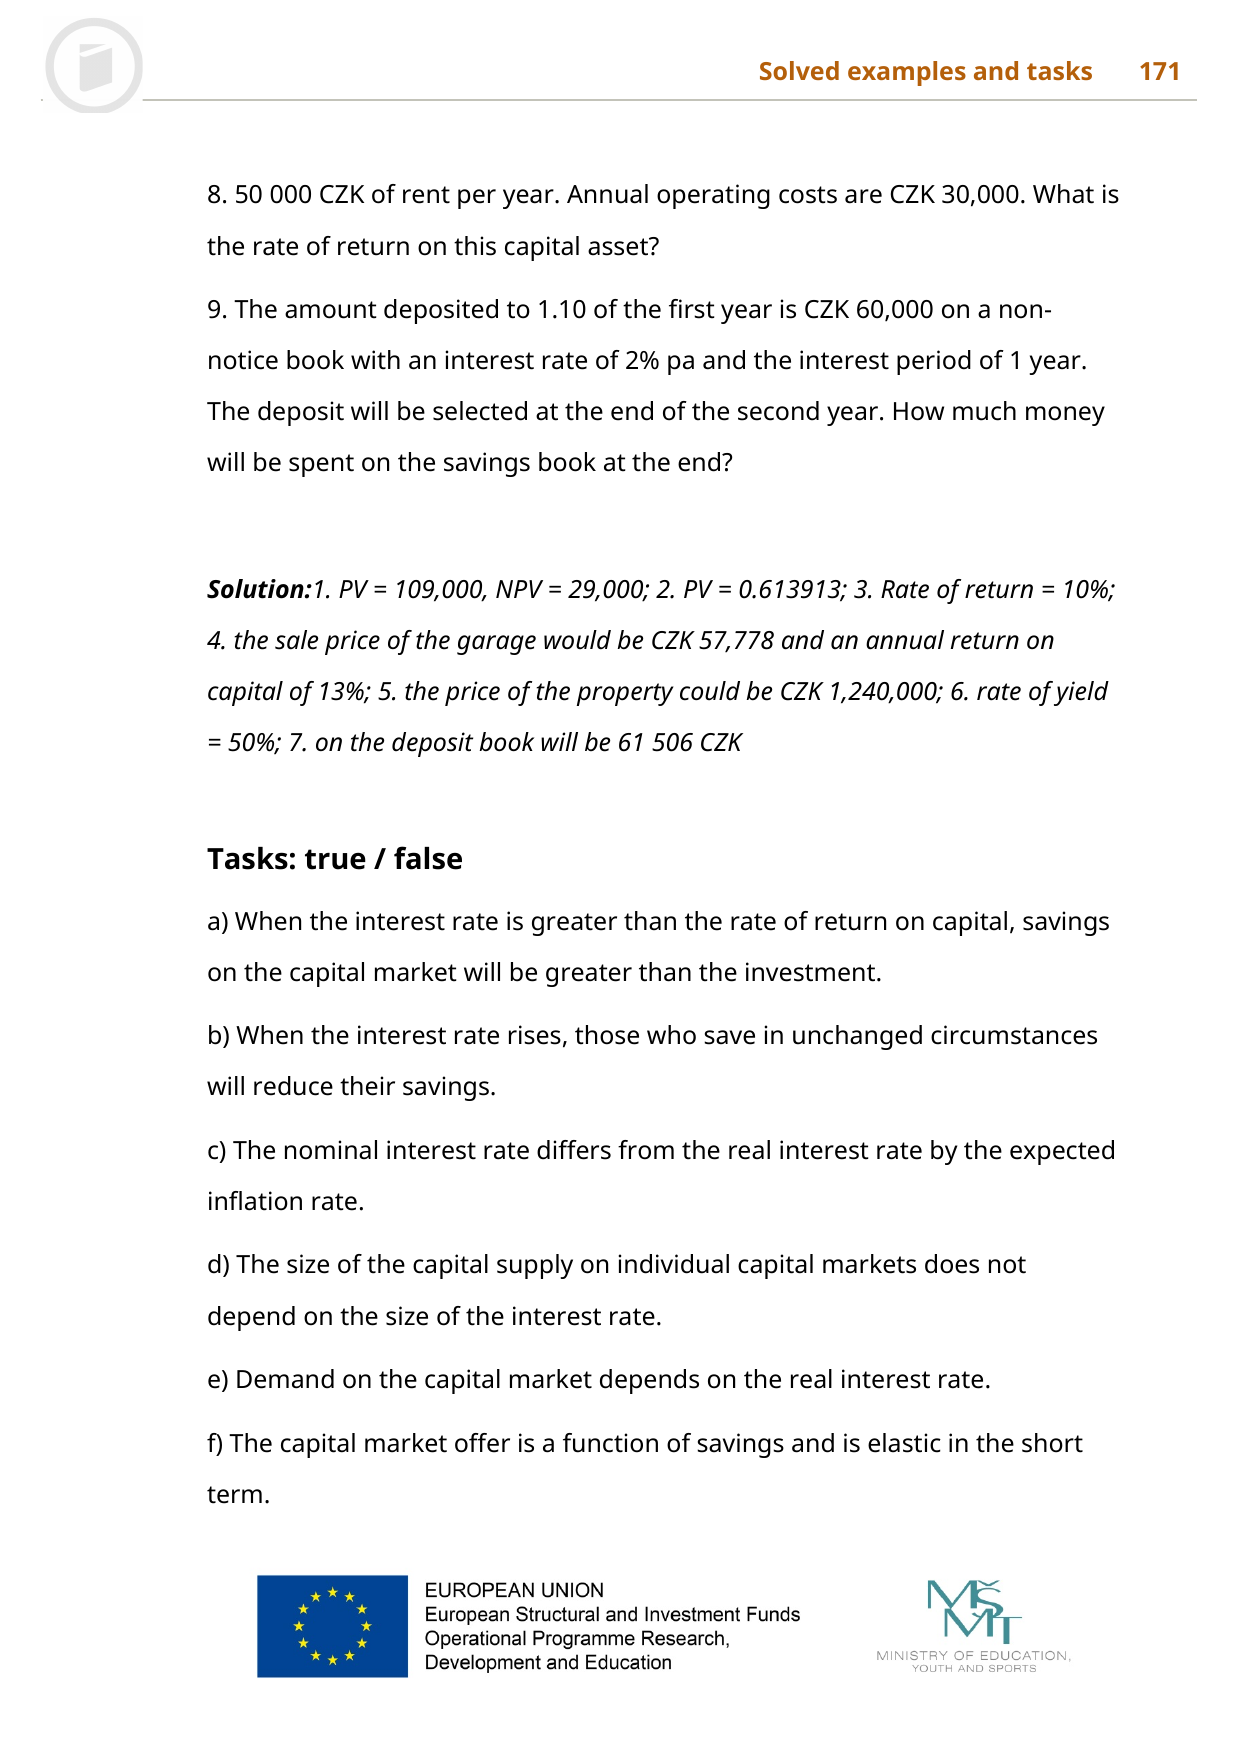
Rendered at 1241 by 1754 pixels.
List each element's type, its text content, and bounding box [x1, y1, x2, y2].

text d) The size of the capital supply on individual capital markets does not depend on the size of the interest rate. [207, 1247, 1122, 1332]
picture [206, 1524, 1121, 1728]
text Solution:1. PV = 109,000, NPV = 29,000; 2. PV = 0.613913; 3. Rate of return = 10%; 4. the sale price of the garage would be CZK 57,778 and an annual return on capital of 13%; 5. the price of the property could be CZK 1,240,000; 6. rate of yield = 50%; 7. on the deposit book will be 61 506 CZK [207, 572, 1122, 759]
text 8. 50 000 CZK of rent per year. Annual operating costs are CZK 30,000. What is the rate of return on this capital asset? [207, 177, 1122, 262]
text b) When the interest rate rises, those who save in unchanged circumstances will reduce their savings. [207, 1018, 1122, 1103]
text 9. The amount deposited to 1.10 of the first year is CZK 60,000 on a non-notice book with an interest rate of 2% pa and the interest period of 1 year. The deposit will be selected at the end of the second year. How much money will be spent on the savings book at the end? [207, 292, 1122, 479]
text e) Demand on the capital market depends on the real interest rate. [207, 1362, 1122, 1396]
text a) When the interest rate is greater than the rate of return on capital, savings on the capital market will be greater than the investment. [207, 903, 1122, 988]
text f) The capital market offer is a function of savings and is elastic in the short term. [207, 1425, 1122, 1510]
text Tasks: true / false [207, 839, 1122, 878]
text c) The nominal interest rate differs from the real interest rate by the expected inflation rate. [207, 1132, 1122, 1218]
